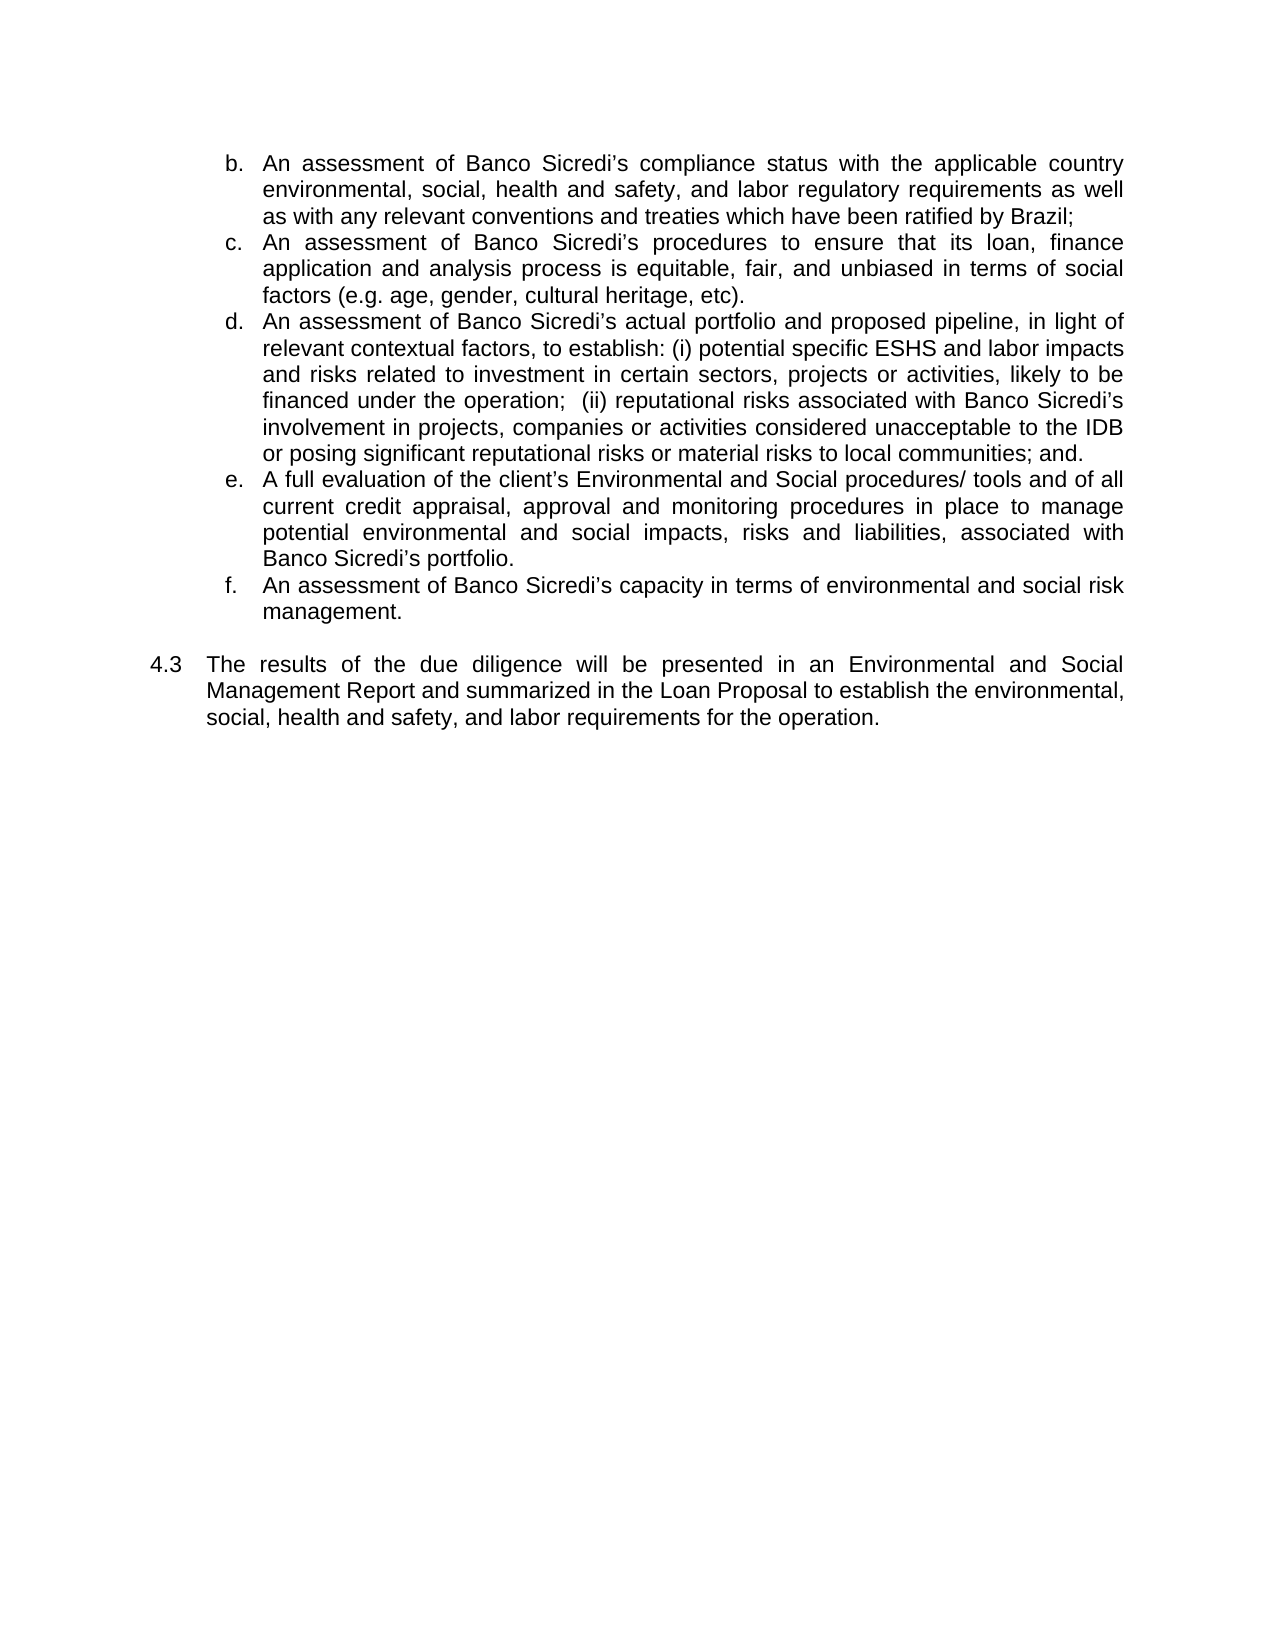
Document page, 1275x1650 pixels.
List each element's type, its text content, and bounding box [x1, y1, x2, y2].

list An assessment of Banco Sicredi’s compliance status with the applicable country environmental, social, health and safety, and labor regulatory requirements as well as with any relevant conventions and treaties which have been ratified by Brazil; [225, 150, 1125, 229]
list An assessment of Banco Sicredi’s actual portfolio and proposed pipeline, in light of relevant contextual factors, to establish: (i) potential specific ESHS and labor impacts and risks related to investment in certain sectors, projects or activities, likely to be financed under the operation; (ii) reputational risks associated with Banco Sicredi’s involvement in projects, companies or activities considered unacceptable to the IDB or posing significant reputational risks or material risks to local communities; and. [225, 308, 1125, 466]
list A full evaluation of the client’s Environmental and Social procedures/ tools and of all current credit appraisal, approval and monitoring procedures in place to manage potential environmental and social impacts, risks and liabilities, associated with Banco Sicredi’s portfolio. [225, 466, 1125, 572]
list An assessment of Banco Sicredi’s procedures to ensure that its loan, finance application and analysis process is equitable, fair, and unbiased in terms of social factors (e.g. age, gender, cultural heritage, etc). [225, 229, 1125, 308]
list An assessment of Banco Sicredi’s capacity in terms of environmental and social risk management. [225, 572, 1125, 624]
list The results of the due diligence will be presented in an Environmental and Social Management Report and summarized in the Loan Proposal to establish the environmental, social, health and safety, and labor requirements for the operation. [150, 651, 1125, 730]
